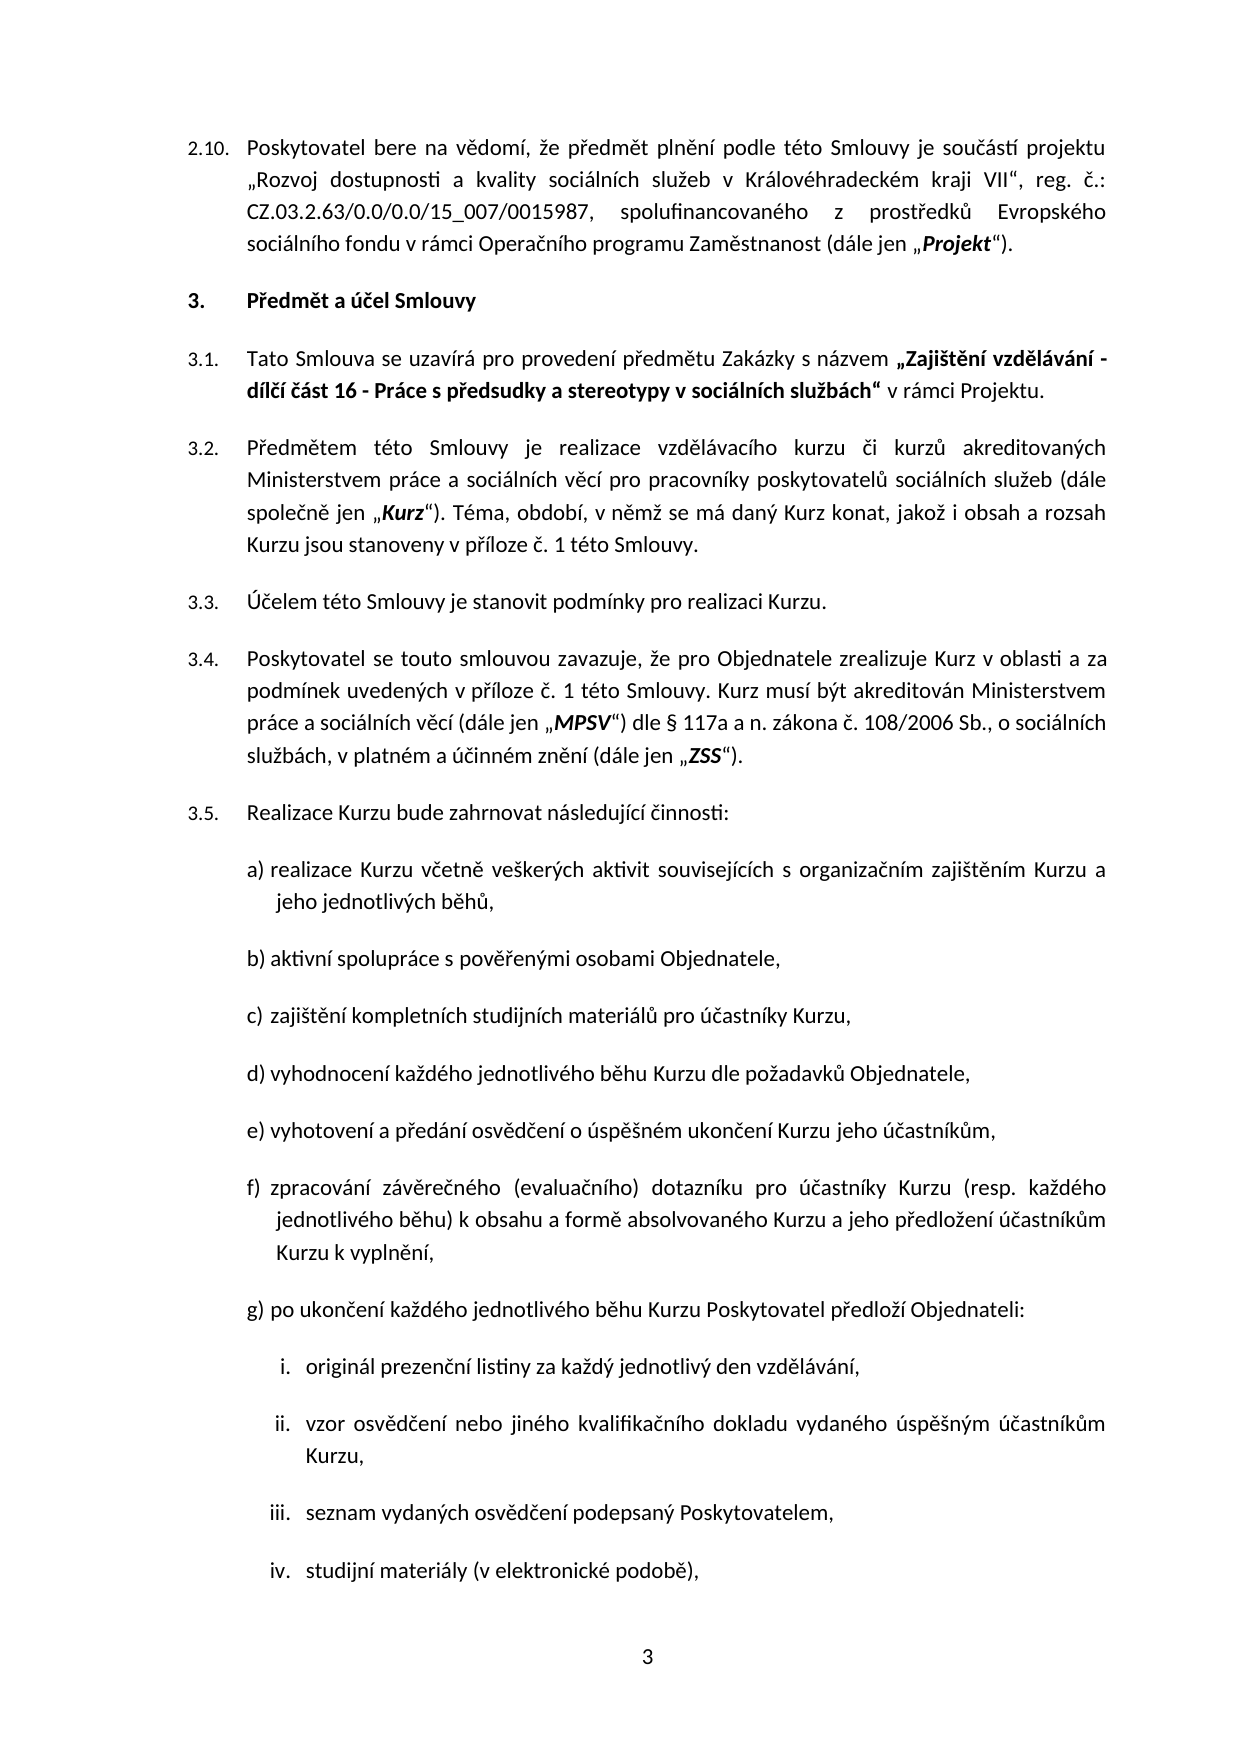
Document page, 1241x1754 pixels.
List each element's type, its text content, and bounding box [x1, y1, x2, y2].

subtitle originál prezenční listiny za každý jednotlivý den vzdělávání, [291, 1352, 1107, 1380]
subtitle vzor osvědčení nebo jiného kvalifikačního dokladu vydaného úspěšným účastníkům Kurzu, [291, 1409, 1107, 1469]
list realizace Kurzu včetně veškerých aktivit souvisejících s organizačním zajištěním Kurzu a jeho jednotlivých běhů, [247, 855, 1107, 915]
list vyhotovení a předání osvědčení o úspěšném ukončení Kurzu jeho účastníkům, [247, 1116, 1107, 1144]
list zajištění kompletních studijních materiálů pro účastníky Kurzu, [247, 1002, 1107, 1030]
subtitle Účelem této Smlouvy je stanovit podmínky pro realizaci Kurzu. [187, 587, 1107, 615]
subtitle seznam vydaných osvědčení podepsaný Poskytovatelem, [291, 1498, 1107, 1527]
subtitle Předmětem této Smlouvy je realizace vzdělávacího kurzu či kurzů akreditovaných Ministerstvem práce a sociálních věcí pro pracovníky poskytovatelů sociálních služeb (dále společně jen „Kurz“). Téma, období, v němž se má daný Kurz konat, jakož i obsah a rozsah Kurzu jsou stanoveny v příloze č. 1 této Smlouvy. [187, 433, 1107, 558]
subtitle Poskytovatel bere na vědomí, že předmět plnění podle této Smlouvy je součástí projektu „Rozvoj dostupnosti a kvality sociálních služeb v Královéhradeckém kraji VII“, reg. č.: CZ.03.2.63/0.0/0.0/15_007/0015987, spolufinancovaného z prostředků Evropského sociálního fondu v rámci Operačního programu Zaměstnanost (dále jen „Projekt“). [187, 133, 1107, 257]
subtitle Realizace Kurzu bude zahrnovat následující činnosti: [187, 798, 1107, 826]
list po ukončení každého jednotlivého běhu Kurzu Poskytovatel předloží Objednateli: [247, 1295, 1107, 1323]
subtitle studijní materiály (v elektronické podobě), [291, 1556, 1107, 1584]
list vyhodnocení každého jednotlivého běhu Kurzu dle požadavků Objednatele, [247, 1059, 1107, 1087]
subtitle Tato Smlouva se uzavírá pro provedení předmětu Zakázky s názvem „Zajištění vzdělávání - dílčí část 16 - Práce s předsudky a stereotypy v sociálních službách“ v rámci Projektu. [187, 344, 1107, 404]
list aktivní spolupráce s pověřenými osobami Objednatele, [247, 944, 1107, 972]
subtitle Předmět a účel Smlouvy [187, 287, 1107, 315]
subtitle Poskytovatel se touto smlouvou zavazuje, že pro Objednatele zrealizuje Kurz v oblasti a za podmínek uvedených v příloze č. 1 této Smlouvy. Kurz musí být akreditován Ministerstvem práce a sociálních věcí (dále jen „MPSV“) dle § 117a a n. zákona č. 108/2006 Sb., o sociálních službách, v platném a účinném znění (dále jen „ZSS“). [187, 644, 1107, 769]
list zpracování závěrečného (evaluačního) dotazníku pro účastníky Kurzu (resp. každého jednotlivého běhu) k obsahu a formě absolvovaného Kurzu a jeho předložení účastníkům Kurzu k vyplnění, [247, 1173, 1107, 1266]
